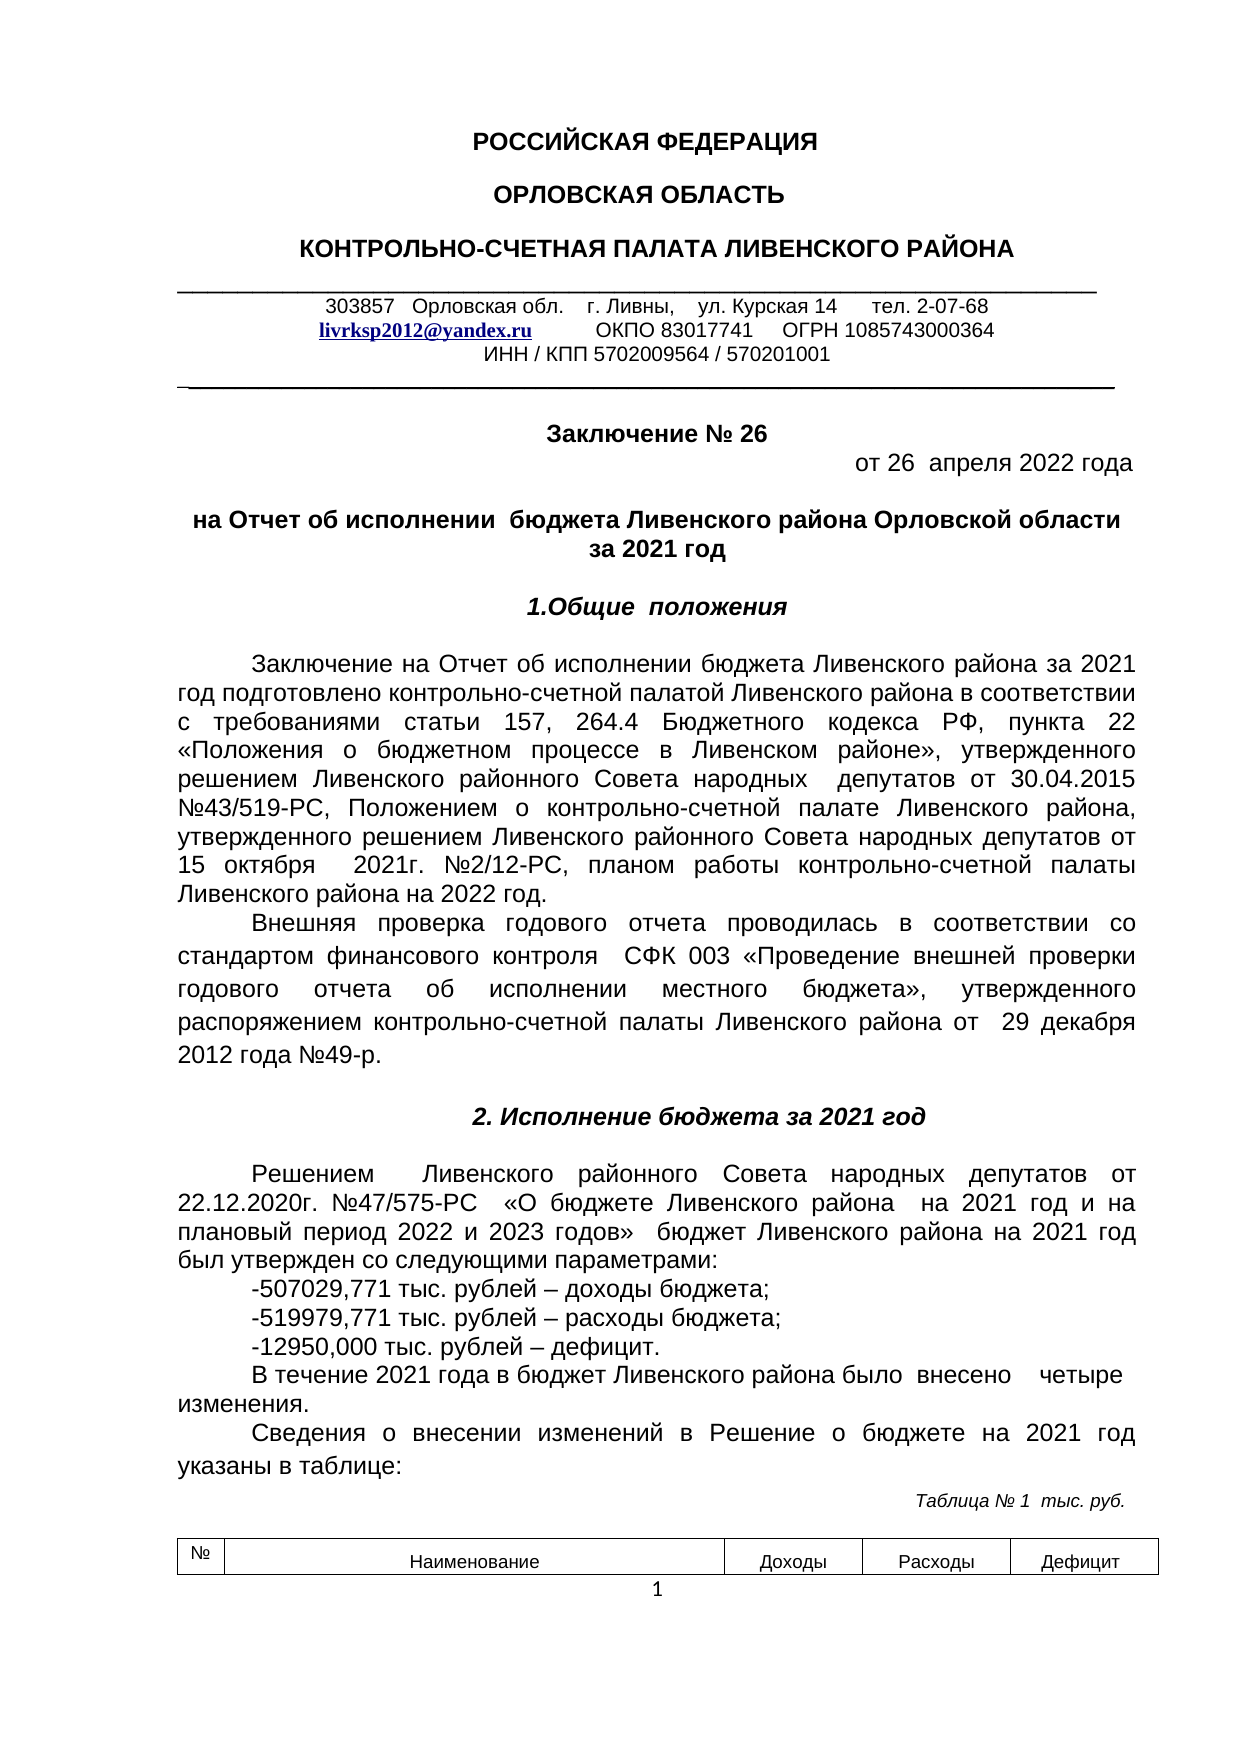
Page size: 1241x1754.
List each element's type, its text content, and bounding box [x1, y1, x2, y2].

text Внешняя проверка годового отчета проводилась в соответствии со стандартом финансового контроля СФК 003 «Проведение внешней проверки годового отчета об исполнении местного бюджета», утвержденного распоряжением контрольно-счетной палаты Ливенского района от 29 декабря 2012 года №49-р. [177, 908, 1137, 1068]
title Решением Ливенского районного Совета народных депутатов от 22.12.2020г. №47/575-РС «О бюджете Ливенского района на 2021 год и на плановый период 2022 и 2023 годов» бюджет Ливенского района на 2021 год был утвержден со следующими параметрами: [177, 1159, 1137, 1274]
title -519979,771 тыс. рублей – расходы бюджета; [177, 1303, 1137, 1332]
text В течение 2021 года в бюджет Ливенского района было внесено четыре изменения. [177, 1360, 1137, 1418]
title на Отчет об исполнении бюджета Ливенского района Орловской области за 2021 год [177, 505, 1137, 563]
title 2. Исполнение бюджета за 2021 год [177, 1102, 1137, 1130]
text Сведения о внесении изменений в Решение о бюджете на 2021 год указаны в таблице: Таблица № 1 тыс. руб. [177, 1418, 1137, 1513]
title -507029,771 тыс. рублей – доходы бюджета; [177, 1274, 1137, 1303]
text РОССИЙСКАЯ ФЕДЕРАЦИЯ [398, 126, 1137, 155]
title -12950,000 тыс. рублей – дефицит. [177, 1332, 1137, 1360]
text ОРЛОВСКАЯ ОБЛАСТЬ [398, 180, 1137, 209]
title Заключение № 26 [177, 419, 1137, 448]
title 1.Общие положения [177, 591, 1137, 620]
title 303857 Орловская обл. г. Ливны, ул. Курская 14 тел. 2-07-68 [177, 294, 1137, 318]
table_header № пп [178, 1539, 224, 1573]
title _________________________________________________________________________________ [177, 366, 1137, 390]
title от 26 апреля 2022 года [177, 448, 1137, 476]
table_header Дефицит [1011, 1539, 1158, 1573]
title _____________________________________________________________ [177, 263, 1137, 294]
title КОНТРОЛЬНО-СЧЕТНАЯ ПАЛАТА ЛИВЕНСКОГО РАЙОНА [177, 234, 1137, 263]
table_header Наименование [225, 1539, 724, 1573]
title livrksp2012@yandex.ru ОКПО 83017741 ОГРН 1085743000364 ИНН / КПП 5702009564 / 570201001 [177, 318, 1137, 366]
table_header Расходы [863, 1539, 1010, 1573]
table_header Доходы [725, 1539, 862, 1573]
title Заключение на Отчет об исполнении бюджета Ливенского района за 2021 год подготовлено контрольно-счетной палатой Ливенского района в соответствии с требованиями статьи 157, 264.4 Бюджетного кодекса РФ, пункта 22 «Положения о бюджетном процессе в Ливенском районе», утвержденного решением Ливенского районного Совета народных депутатов от 30.04.2015 №43/519-РС, Положением о контрольно-счетной палате Ливенского района, утвержденного решением Ливенского районного Совета народных депутатов от 15 октября 2021г. №2/12-РС, планом работы контрольно-счетной палаты Ливенского района на 2022 год. [177, 649, 1137, 908]
